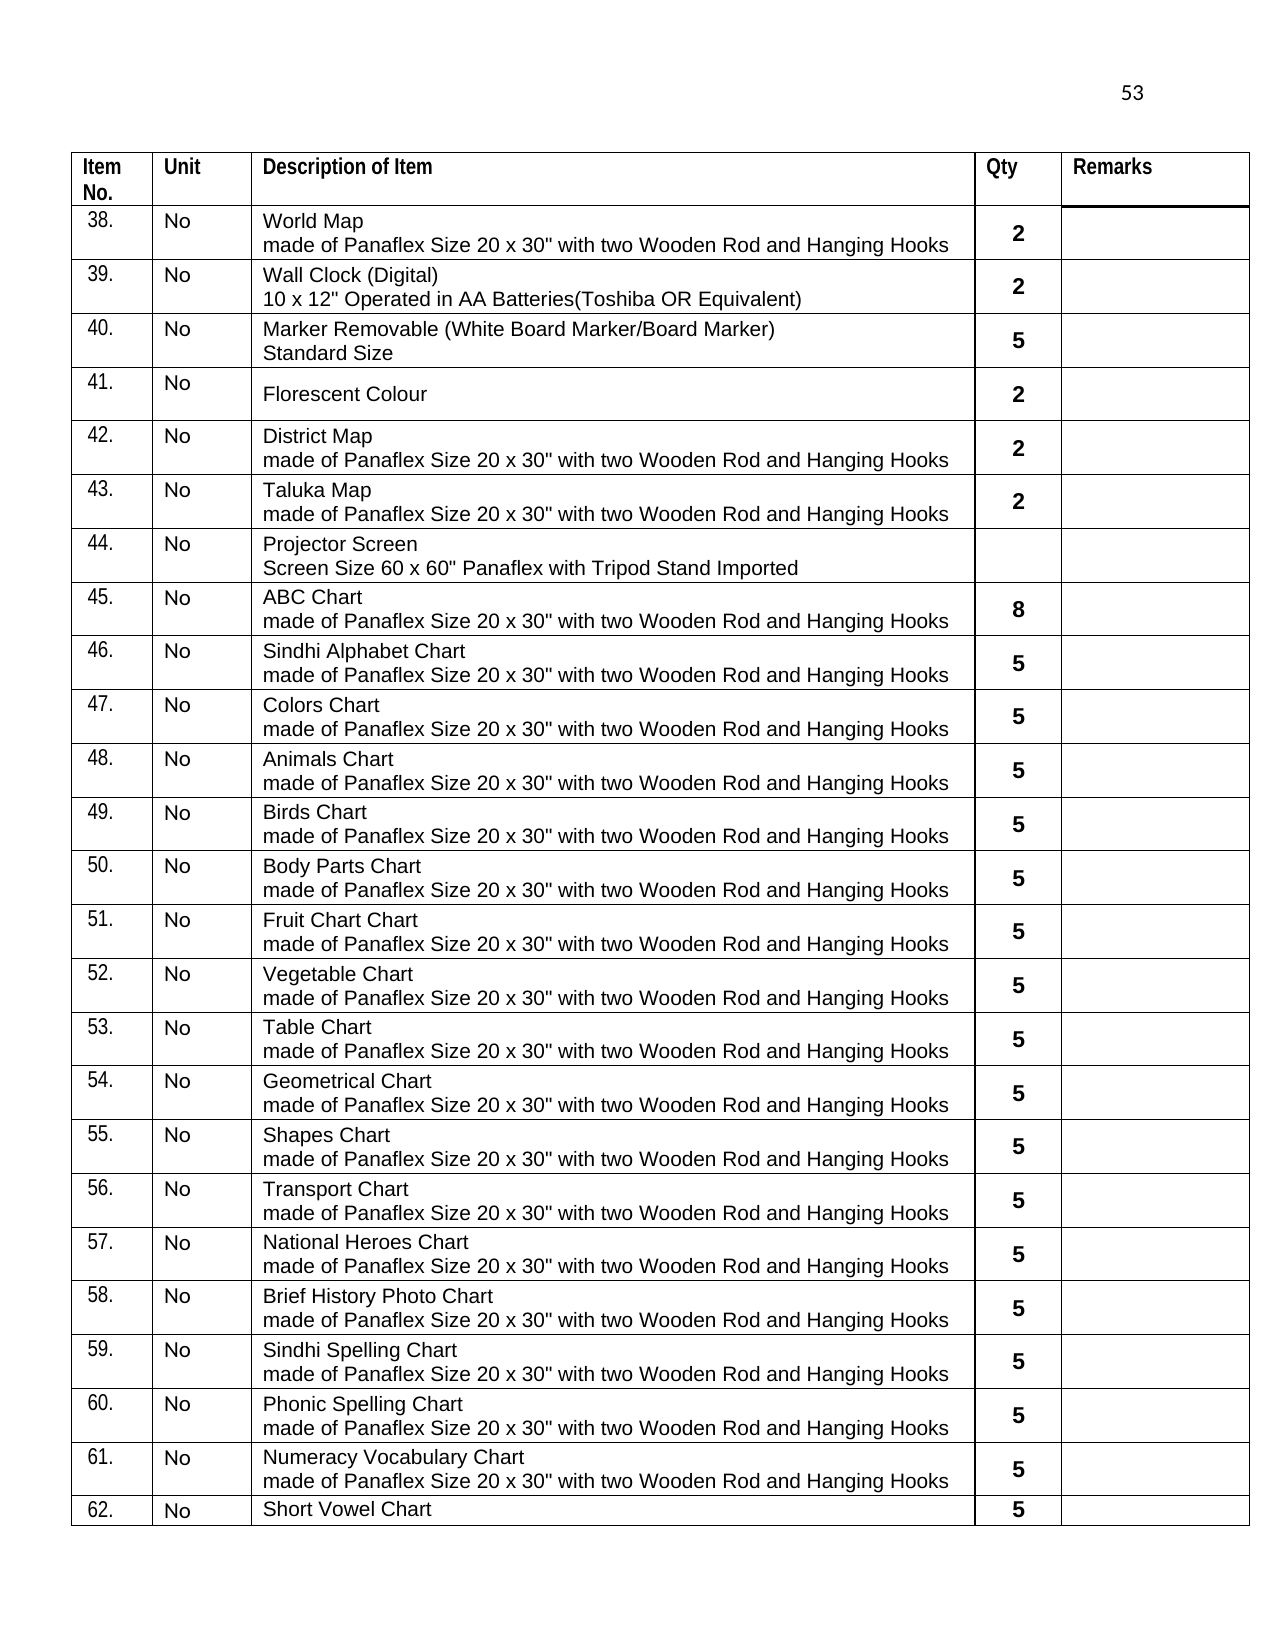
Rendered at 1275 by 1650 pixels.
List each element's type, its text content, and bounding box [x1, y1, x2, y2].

table_cell [1062, 1120, 1249, 1173]
table_cell [1062, 690, 1249, 743]
table_cell [1062, 636, 1249, 689]
table_header Qty [976, 153, 1061, 205]
table_cell [1062, 1174, 1249, 1227]
table_cell [1062, 1013, 1249, 1065]
table_cell No [153, 1013, 251, 1065]
table_cell [72, 421, 152, 474]
table_cell [72, 1281, 152, 1334]
table_cell [1062, 475, 1249, 528]
table_cell [72, 1389, 152, 1442]
table_cell Transport Chart made of Panaflex Size 20 x 30" with two Wooden Rod and Hanging Hooks [252, 1174, 974, 1227]
table_cell Florescent Colour [252, 368, 974, 420]
table_cell [72, 1496, 152, 1524]
table_cell 5 [976, 798, 1061, 850]
table_cell No [153, 690, 251, 743]
table_cell No [153, 959, 251, 1012]
table_cell [1062, 208, 1249, 259]
table_cell No [153, 1443, 251, 1495]
table_cell No [153, 1174, 251, 1227]
table_header Unit [153, 153, 251, 205]
table_cell 5 [976, 1066, 1061, 1119]
table_cell 2 [976, 206, 1061, 259]
table_cell [72, 798, 152, 850]
table_cell Fruit Chart Chart made of Panaflex Size 20 x 30" with two Wooden Rod and Hanging Hooks [252, 905, 974, 958]
table_cell 5 [976, 851, 1061, 904]
table_cell Sindhi Alphabet Chart made of Panaflex Size 20 x 30" with two Wooden Rod and Hanging Hooks [252, 636, 974, 689]
table_cell National Heroes Chart made of Panaflex Size 20 x 30" with two Wooden Rod and Hanging Hooks [252, 1228, 974, 1280]
table_cell Projector Screen Screen Size 60 x 60" Panaflex with Tripod Stand Imported [252, 529, 974, 582]
table_cell No [153, 1228, 251, 1280]
table_cell [72, 583, 152, 635]
table_cell Taluka Map made of Panaflex Size 20 x 30" with two Wooden Rod and Hanging Hooks [252, 475, 974, 528]
table_cell No [153, 368, 251, 420]
table_cell No [153, 1281, 251, 1334]
table_cell 2 [976, 421, 1061, 474]
table_cell [1062, 583, 1249, 635]
table_cell [72, 1335, 152, 1388]
table_cell [1062, 421, 1249, 474]
table_cell No [153, 260, 251, 313]
table_cell No [153, 905, 251, 958]
table_cell No [153, 1120, 251, 1173]
table_cell [976, 529, 1061, 582]
table_cell [1062, 798, 1249, 850]
table_cell 8 [976, 583, 1061, 635]
table_cell District Map made of Panaflex Size 20 x 30" with two Wooden Rod and Hanging Hooks [252, 421, 974, 474]
table_cell 5 [976, 1120, 1061, 1173]
table_cell [72, 1228, 152, 1280]
table_cell [72, 260, 152, 313]
table_cell Body Parts Chart made of Panaflex Size 20 x 30" with two Wooden Rod and Hanging Hooks [252, 851, 974, 904]
table_cell ABC Chart made of Panaflex Size 20 x 30" with two Wooden Rod and Hanging Hooks [252, 583, 974, 635]
table_cell Vegetable Chart made of Panaflex Size 20 x 30" with two Wooden Rod and Hanging Hooks [252, 959, 974, 1012]
table_cell [72, 368, 152, 420]
table_cell Geometrical Chart made of Panaflex Size 20 x 30" with two Wooden Rod and Hanging Hooks [252, 1066, 974, 1119]
table_cell [1062, 529, 1249, 582]
table_cell [1062, 851, 1249, 904]
table_cell 5 [976, 1389, 1061, 1442]
table_cell 5 [976, 905, 1061, 958]
table_cell Animals Chart made of Panaflex Size 20 x 30" with two Wooden Rod and Hanging Hooks [252, 744, 974, 797]
table_cell [1062, 959, 1249, 1012]
table_cell [72, 475, 152, 528]
table_cell [1062, 1496, 1249, 1524]
table_cell 5 [976, 1335, 1061, 1388]
table_cell Numeracy Vocabulary Chart made of Panaflex Size 20 x 30" with two Wooden Rod and Hanging Hooks [252, 1443, 974, 1495]
table_cell Marker Removable (White Board Marker/Board Marker) Standard Size [252, 314, 974, 367]
table_cell [1062, 260, 1249, 313]
table_header Description of Item [252, 153, 974, 205]
table_cell No [153, 314, 251, 367]
table_cell No [153, 851, 251, 904]
table_cell 5 [976, 1443, 1061, 1495]
table_cell 5 [976, 1174, 1061, 1227]
table_cell No [153, 1496, 251, 1524]
table_cell 2 [976, 368, 1061, 420]
table_cell No [153, 206, 251, 259]
table_cell [72, 206, 152, 259]
table_cell [1062, 1066, 1249, 1119]
table_cell No [153, 636, 251, 689]
table_cell 5 [976, 636, 1061, 689]
table_cell [1062, 744, 1249, 797]
table_cell No [153, 744, 251, 797]
table_cell [72, 959, 152, 1012]
table_cell No [153, 529, 251, 582]
table_cell Birds Chart made of Panaflex Size 20 x 30" with two Wooden Rod and Hanging Hooks [252, 798, 974, 850]
table_cell World Map made of Panaflex Size 20 x 30" with two Wooden Rod and Hanging Hooks [252, 206, 974, 259]
table_cell Sindhi Spelling Chart made of Panaflex Size 20 x 30" with two Wooden Rod and Hanging Hooks [252, 1335, 974, 1388]
table_cell No [153, 475, 251, 528]
table_cell 5 [976, 1281, 1061, 1334]
table_cell 5 [976, 1496, 1061, 1524]
table_cell Table Chart made of Panaflex Size 20 x 30" with two Wooden Rod and Hanging Hooks [252, 1013, 974, 1065]
table_cell 5 [976, 744, 1061, 797]
table_cell Wall Clock (Digital) 10 x 12" Operated in AA Batteries(Toshiba OR Equivalent) [252, 260, 974, 313]
table_header Remarks [1062, 153, 1249, 205]
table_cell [252, 1496, 974, 1524]
table_cell Colors Chart made of Panaflex Size 20 x 30" with two Wooden Rod and Hanging Hooks [252, 690, 974, 743]
table_cell [72, 1174, 152, 1227]
table_cell 5 [976, 690, 1061, 743]
table_cell No [153, 421, 251, 474]
table_cell [72, 851, 152, 904]
table_cell [1062, 1335, 1249, 1388]
table_cell [72, 1443, 152, 1495]
table_cell No [153, 583, 251, 635]
table_cell No [153, 1389, 251, 1442]
table_cell [72, 744, 152, 797]
table_cell [72, 1120, 152, 1173]
table_cell 5 [976, 314, 1061, 367]
table_cell 5 [976, 1013, 1061, 1065]
table_cell [1062, 1389, 1249, 1442]
table_cell [1062, 368, 1249, 420]
table_cell [1062, 1443, 1249, 1495]
table_cell [72, 1066, 152, 1119]
table_cell [72, 314, 152, 367]
table_cell Phonic Spelling Chart made of Panaflex Size 20 x 30" with two Wooden Rod and Hanging Hooks [252, 1389, 974, 1442]
table_cell [72, 905, 152, 958]
table_cell [72, 690, 152, 743]
table_cell 2 [976, 260, 1061, 313]
table_cell [1062, 314, 1249, 367]
table_cell [1062, 1228, 1249, 1280]
table_cell [72, 1013, 152, 1065]
table_cell No [153, 1066, 251, 1119]
table_cell No [153, 1335, 251, 1388]
table_cell Brief History Photo Chart made of Panaflex Size 20 x 30" with two Wooden Rod and Hanging Hooks [252, 1281, 974, 1334]
table_cell 2 [976, 475, 1061, 528]
table_cell [72, 636, 152, 689]
table_cell [1062, 1281, 1249, 1334]
table_cell No [153, 798, 251, 850]
table_cell [1062, 905, 1249, 958]
table_cell Shapes Chart made of Panaflex Size 20 x 30" with two Wooden Rod and Hanging Hooks [252, 1120, 974, 1173]
table_header Item No. [72, 153, 152, 205]
table_cell 5 [976, 1228, 1061, 1280]
table_cell [72, 529, 152, 582]
table_cell 5 [976, 959, 1061, 1012]
